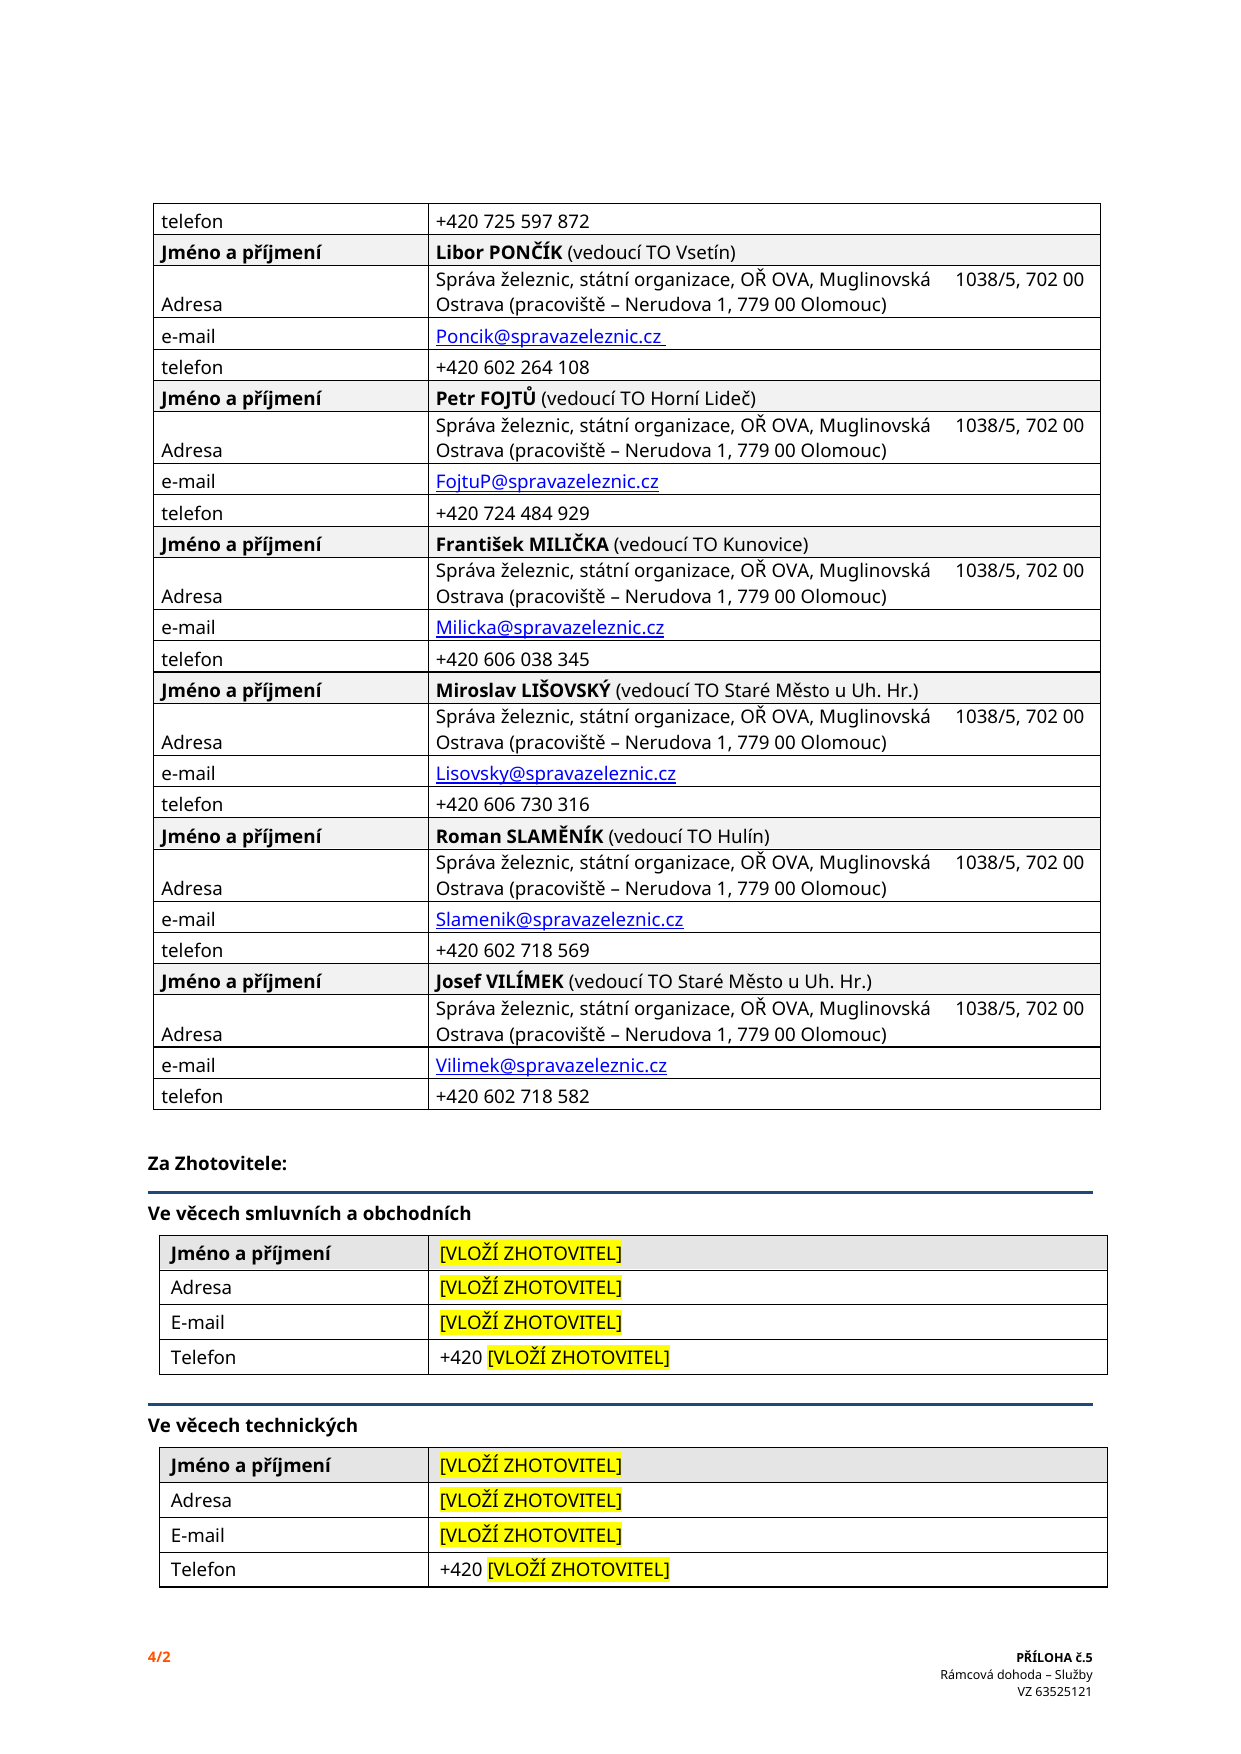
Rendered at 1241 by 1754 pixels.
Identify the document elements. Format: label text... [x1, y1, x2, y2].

table_cell +420 [VLOŽÍ ZHOTOVITEL] [429, 1340, 1107, 1374]
table_cell Poncik@spravazeleznic.cz [429, 318, 1100, 348]
table_cell Adresa [154, 850, 428, 901]
table_cell Správa železnic, státní organizace, OŘ OVA, Muglinovská 1038/5, 702 00 Ostrava (pracoviště – Nerudova 1, 779 00 Olomouc) [429, 995, 1100, 1046]
table_cell telefon [154, 204, 428, 234]
table_cell [VLOŽÍ ZHOTOVITEL] [429, 1483, 1107, 1517]
table_cell [VLOŽÍ ZHOTOVITEL] [429, 1305, 1107, 1339]
table_cell telefon [154, 933, 428, 963]
table_cell Adresa [154, 412, 428, 463]
table_cell +420 602 718 582 [429, 1079, 1100, 1109]
table_cell Jméno a příjmení [154, 964, 428, 994]
table_cell Jméno a příjmení [154, 235, 428, 265]
table_cell +420 724 484 929 [429, 495, 1100, 526]
table_cell František MILIČKA (vedoucí TO Kunovice) [429, 527, 1100, 557]
table_cell +420 606 038 345 [429, 641, 1100, 671]
table_cell Roman Slaměník (vedoucí TO Hulín) [429, 818, 1100, 848]
table_header [VLOŽÍ ZHOTOVITEL] [429, 1236, 1107, 1269]
table_cell +420 [VLOŽÍ ZHOTOVITEL] [429, 1553, 1107, 1586]
table_header Jméno a příjmení [160, 1448, 428, 1482]
table_cell e-mail [154, 318, 428, 348]
table_cell [VLOŽÍ ZHOTOVITEL] [429, 1271, 1107, 1304]
table_cell Správa železnic, státní organizace, OŘ OVA, Muglinovská 1038/5, 702 00 Ostrava (pracoviště – Nerudova 1, 779 00 Olomouc) [429, 850, 1100, 901]
table_cell +420 602 264 108 [429, 350, 1100, 380]
table_cell Adresa [154, 995, 428, 1046]
table_cell Správa železnic, státní organizace, OŘ OVA, Muglinovská 1038/5, 702 00 Ostrava (pracoviště – Nerudova 1, 779 00 Olomouc) [429, 558, 1100, 609]
table_cell +420 602 718 569 [429, 933, 1100, 963]
table_cell E-mail [160, 1518, 428, 1552]
text Ve věcech smluvních a obchodních [148, 1194, 1093, 1226]
table_cell E-mail [160, 1305, 428, 1339]
table_cell +420 606 730 316 [429, 787, 1100, 817]
table_header [VLOŽÍ ZHOTOVITEL] [429, 1448, 1107, 1482]
table_cell telefon [154, 350, 428, 380]
table_cell Adresa [160, 1483, 428, 1517]
text Ve věcech technických [148, 1406, 1093, 1438]
table_cell FojtuP@spravazeleznic.cz [429, 464, 1100, 494]
table_cell Vilimek@spravazeleznic.cz [429, 1048, 1100, 1078]
table_cell Petr FOJTŮ (vedoucí TO Horní Lideč) [429, 381, 1100, 411]
table_cell Libor Pončík (vedoucí TO Vsetín) [429, 235, 1100, 265]
table_cell Adresa [160, 1271, 428, 1304]
table_cell Jméno a příjmení [154, 673, 428, 703]
table_cell Slamenik@spravazeleznic.cz [429, 902, 1100, 932]
table_cell Josef Vilímek (vedoucí TO Staré Město u Uh. Hr.) [429, 964, 1100, 994]
table_cell Adresa [154, 558, 428, 609]
table_cell Jméno a příjmení [154, 381, 428, 411]
table_cell Telefon [160, 1553, 428, 1586]
table_cell Správa železnic, státní organizace, OŘ OVA, Muglinovská 1038/5, 702 00 Ostrava (pracoviště – Nerudova 1, 779 00 Olomouc) [429, 412, 1100, 463]
table_cell e-mail [154, 756, 428, 786]
table_cell Jméno a příjmení [154, 527, 428, 557]
table_cell telefon [154, 1079, 428, 1109]
table_cell e-mail [154, 902, 428, 932]
table_cell e-mail [154, 464, 428, 494]
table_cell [429, 266, 1100, 317]
table_header Jméno a příjmení [160, 1236, 428, 1269]
table_cell Jméno a příjmení [154, 818, 428, 848]
table_cell Adresa [154, 266, 428, 317]
table_cell telefon [154, 641, 428, 671]
table_cell [VLOŽÍ ZHOTOVITEL] [429, 1518, 1107, 1552]
table_cell Adresa [154, 704, 428, 755]
table_cell Správa železnic, státní organizace, OŘ OVA, Muglinovská 1038/5, 702 00 Ostrava (pracoviště – Nerudova 1, 779 00 Olomouc) [429, 704, 1100, 755]
table_cell Milicka@spravazeleznic.cz [429, 610, 1100, 640]
table_cell e-mail [154, 610, 428, 640]
table_cell telefon [154, 787, 428, 817]
table_cell +420 725 597 872 [429, 204, 1100, 234]
table_cell e-mail [154, 1048, 428, 1078]
table_cell Lisovsky@spravazeleznic.cz [429, 756, 1100, 786]
table_cell Telefon [160, 1340, 428, 1374]
text Za Zhotovitele: [148, 1150, 1093, 1176]
table_cell telefon [154, 495, 428, 526]
table_cell Miroslav LIŠOVSKÝ (vedoucí TO Staré Město u Uh. Hr.) [429, 673, 1100, 703]
